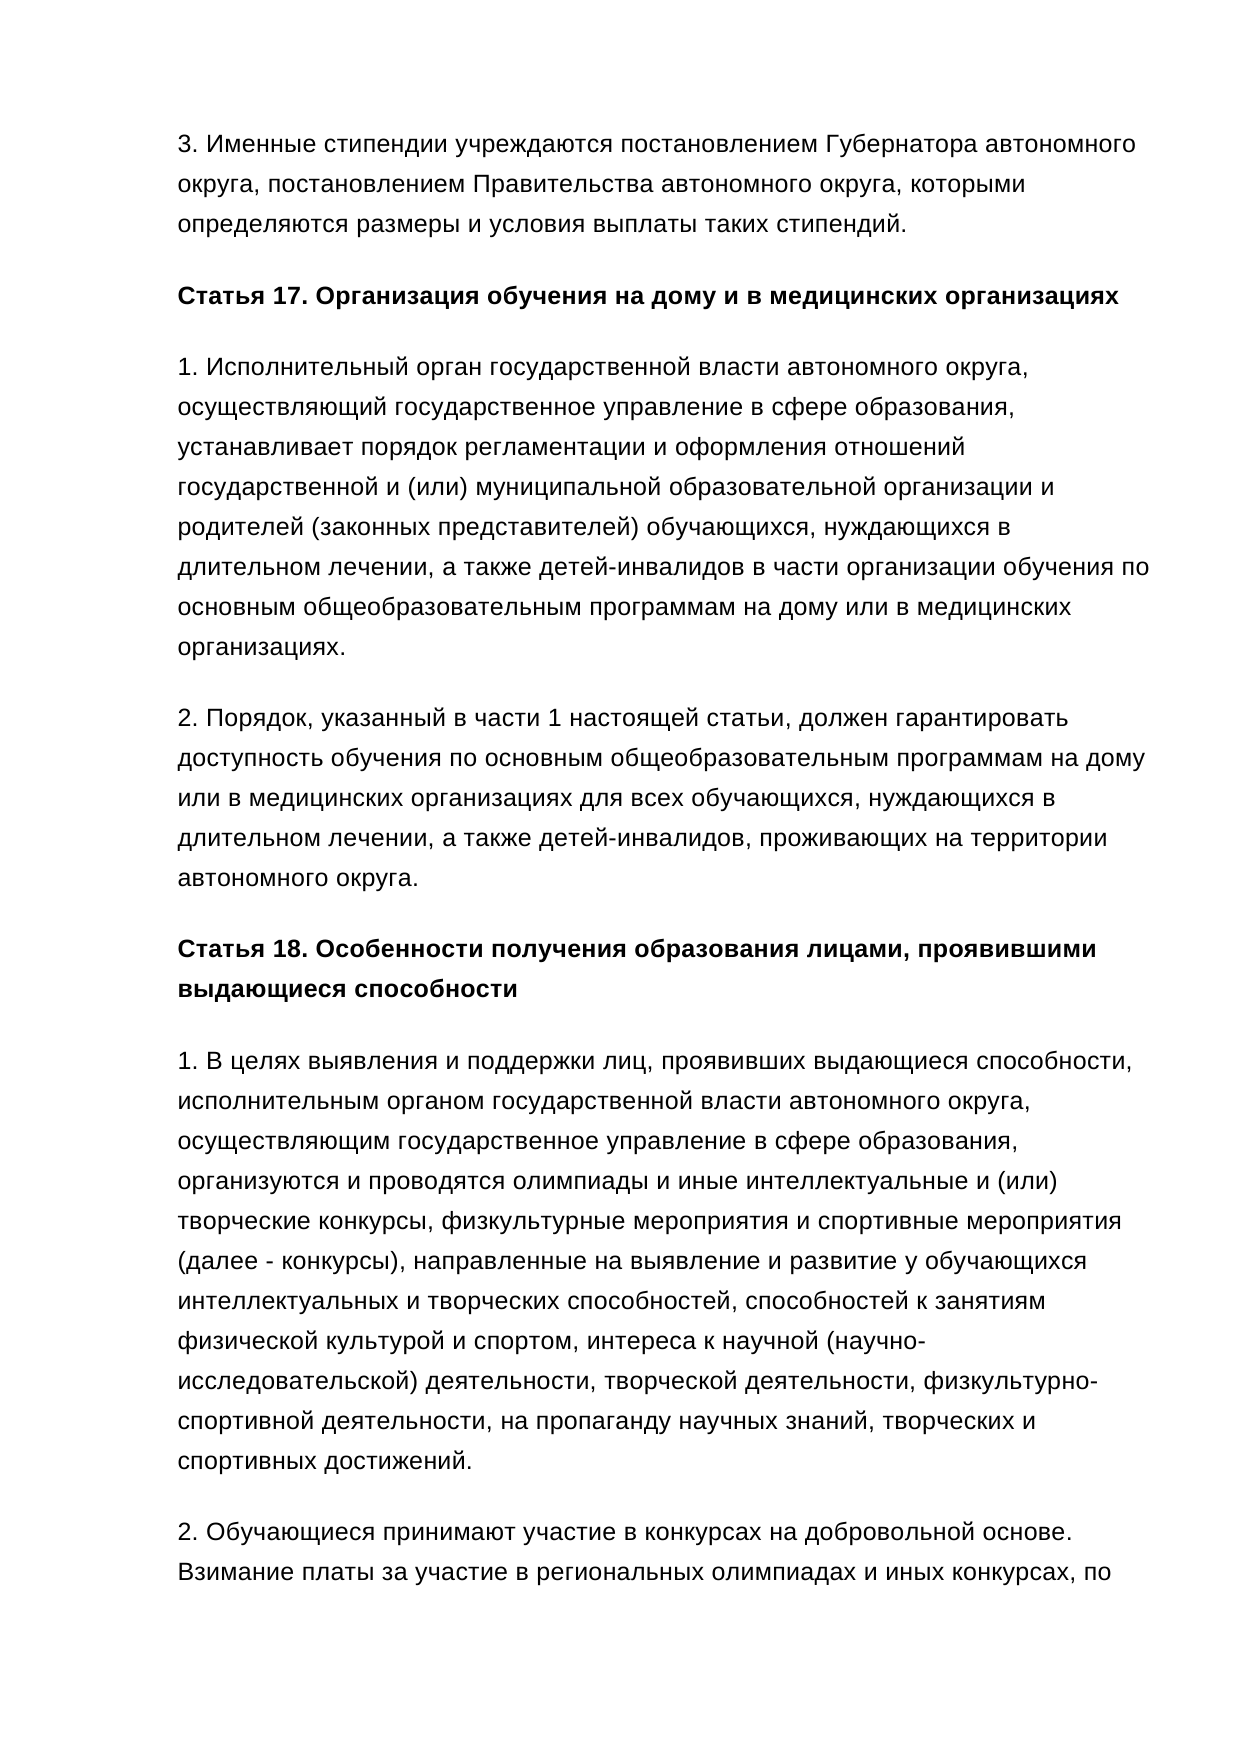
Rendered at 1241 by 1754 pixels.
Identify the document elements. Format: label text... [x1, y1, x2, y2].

text Статья 17. Организация обучения на дому и в медицинских организациях [177, 269, 1152, 309]
text 1. Исполнительный орган государственной власти автономного округа, осуществляющий государственное управление в сфере образования, устанавливает порядок регламентации и оформления отношений государственной и (или) муниципальной образовательной организации и родителей (законных представителей) обучающихся, нуждающихся в длительном лечении, а также детей-инвалидов в части организации обучения по основным общеобразовательным программам на дому или в медицинских организациях. [177, 341, 1152, 661]
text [177, 1506, 1152, 1586]
text Статья 18. Особенности получения образования лицами, проявившими выдающиеся способности [177, 923, 1152, 1003]
text 2. Порядок, указанный в части 1 настоящей статьи, должен гарантировать доступность обучения по основным общеобразовательным программам на дому или в медицинских организациях для всех обучающихся, нуждающихся в длительном лечении, а также детей-инвалидов, проживающих на территории автономного округа. [177, 692, 1152, 892]
text 3. Именные стипендии учреждаются постановлением Губернатора автономного округа, постановлением Правительства автономного округа, которыми определяются размеры и условия выплаты таких стипендий. [177, 118, 1152, 238]
text 1. В целях выявления и поддержки лиц, проявивших выдающиеся способности, исполнительным органом государственной власти автономного округа, осуществляющим государственное управление в сфере образования, организуются и проводятся олимпиады и иные интеллектуальные и (или) творческие конкурсы, физкультурные мероприятия и спортивные мероприятия (далее - конкурсы), направленные на выявление и развитие у обучающихся интеллектуальных и творческих способностей, способностей к занятиям физической культурой и спортом, интереса к научной (научно-исследовательской) деятельности, творческой деятельности, физкультурно-спортивной деятельности, на пропаганду научных знаний, творческих и спортивных достижений. [177, 1034, 1152, 1474]
